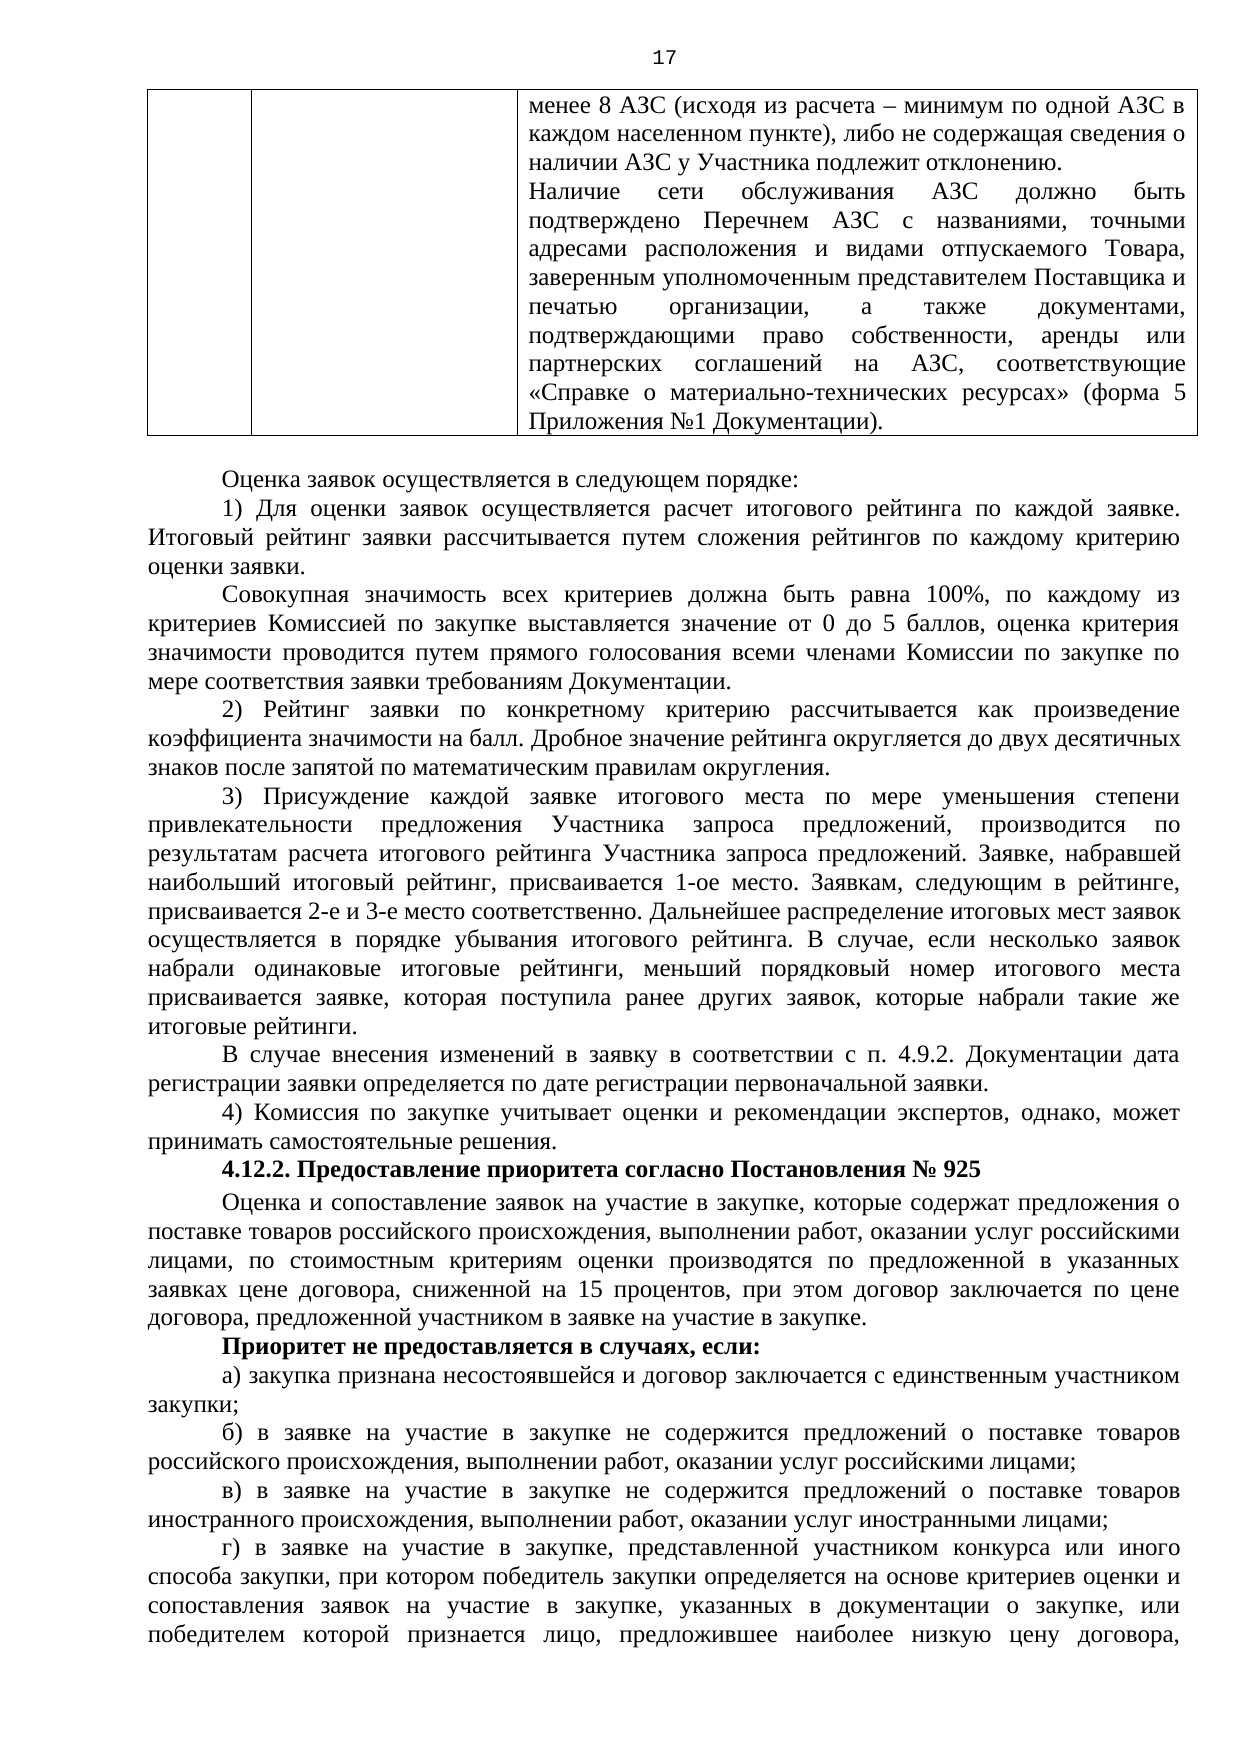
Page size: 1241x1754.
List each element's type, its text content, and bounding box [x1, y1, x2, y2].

text 4) Комиссия по закупке учитывает оценки и рекомендации экспертов, однако, может принимать самостоятельные решения. [148, 1097, 1181, 1154]
table_cell 2. [148, 90, 251, 435]
text 2) Рейтинг заявки по конкретному критерию рассчитывается как произведение коэффициента значимости на балл. Дробное значение рейтинга округляется до двух десятичных знаков после запятой по математическим правилам округления. [148, 694, 1181, 781]
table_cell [252, 90, 517, 435]
text Оценка заявок осуществляется в следующем порядке: [148, 464, 1181, 493]
text в) в заявке на участие в закупке не содержится предложений о поставке товаров иностранного происхождения, выполнении работ, оказании услуг иностранными лицами; [148, 1475, 1181, 1532]
text а) закупка признана несостоявшейся и договор заключается с единственным участником закупки; [148, 1360, 1181, 1417]
text В случае внесения изменений в заявку в соответствии с п. 4.9.2. Документации дата регистрации заявки определяется по дате регистрации первоначальной заявки. [148, 1039, 1181, 1097]
text Совокупная значимость всех критериев должна быть равна 100%, по каждому из критериев Комиссией по закупке выставляется значение от 0 до 5 баллов, оценка критерия значимости проводится путем прямого голосования всеми членами Комиссии по закупке по мере соответствия заявки требованиям Документации. [148, 579, 1181, 694]
text Приоритет не предоставляется в случаях, если: [148, 1331, 1181, 1360]
text б) в заявке на участие в закупке не содержится предложений о поставке товаров российского происхождения, выполнении работ, оказании услуг российскими лицами; [148, 1417, 1181, 1475]
text 3) Присуждение каждой заявке итогового места по мере уменьшения степени привлекательности предложения Участника запроса предложений, производится по результатам расчета итогового рейтинга Участника запроса предложений. Заявке, набравшей наибольший итоговый рейтинг, присваивается 1-ое место. Заявкам, следующим в рейтинге, присваивается 2-е и 3-е место соответственно. Дальнейшее распределение итоговых мест заявок осуществляется в порядке убывания итогового рейтинга. В случае, если несколько заявок набрали одинаковые итоговые рейтинги, меньший порядковый номер итогового места присваивается заявке, которая поступила ранее других заявок, которые набрали такие же итоговые рейтинги. [148, 781, 1181, 1039]
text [148, 1532, 1181, 1647]
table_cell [518, 90, 1197, 435]
text Оценка и сопоставление заявок на участие в закупке, которые содержат предложения о поставке товаров российского происхождения, выполнении работ, оказании услуг российскими лицами, по стоимостным критериям оценки производятся по предложенной в указанных заявках цене договора, сниженной на 15 процентов, при этом договор заключается по цене договора, предложенной участником в заявке на участие в закупке. [148, 1187, 1181, 1331]
text 4.12.2. Предоставление приоритета согласно Постановления № 925 [148, 1154, 1181, 1183]
text 1) Для оценки заявок осуществляется расчет итогового рейтинга по каждой заявке. Итоговый рейтинг заявки рассчитывается путем сложения рейтингов по каждому критерию оценки заявки. [148, 493, 1181, 579]
